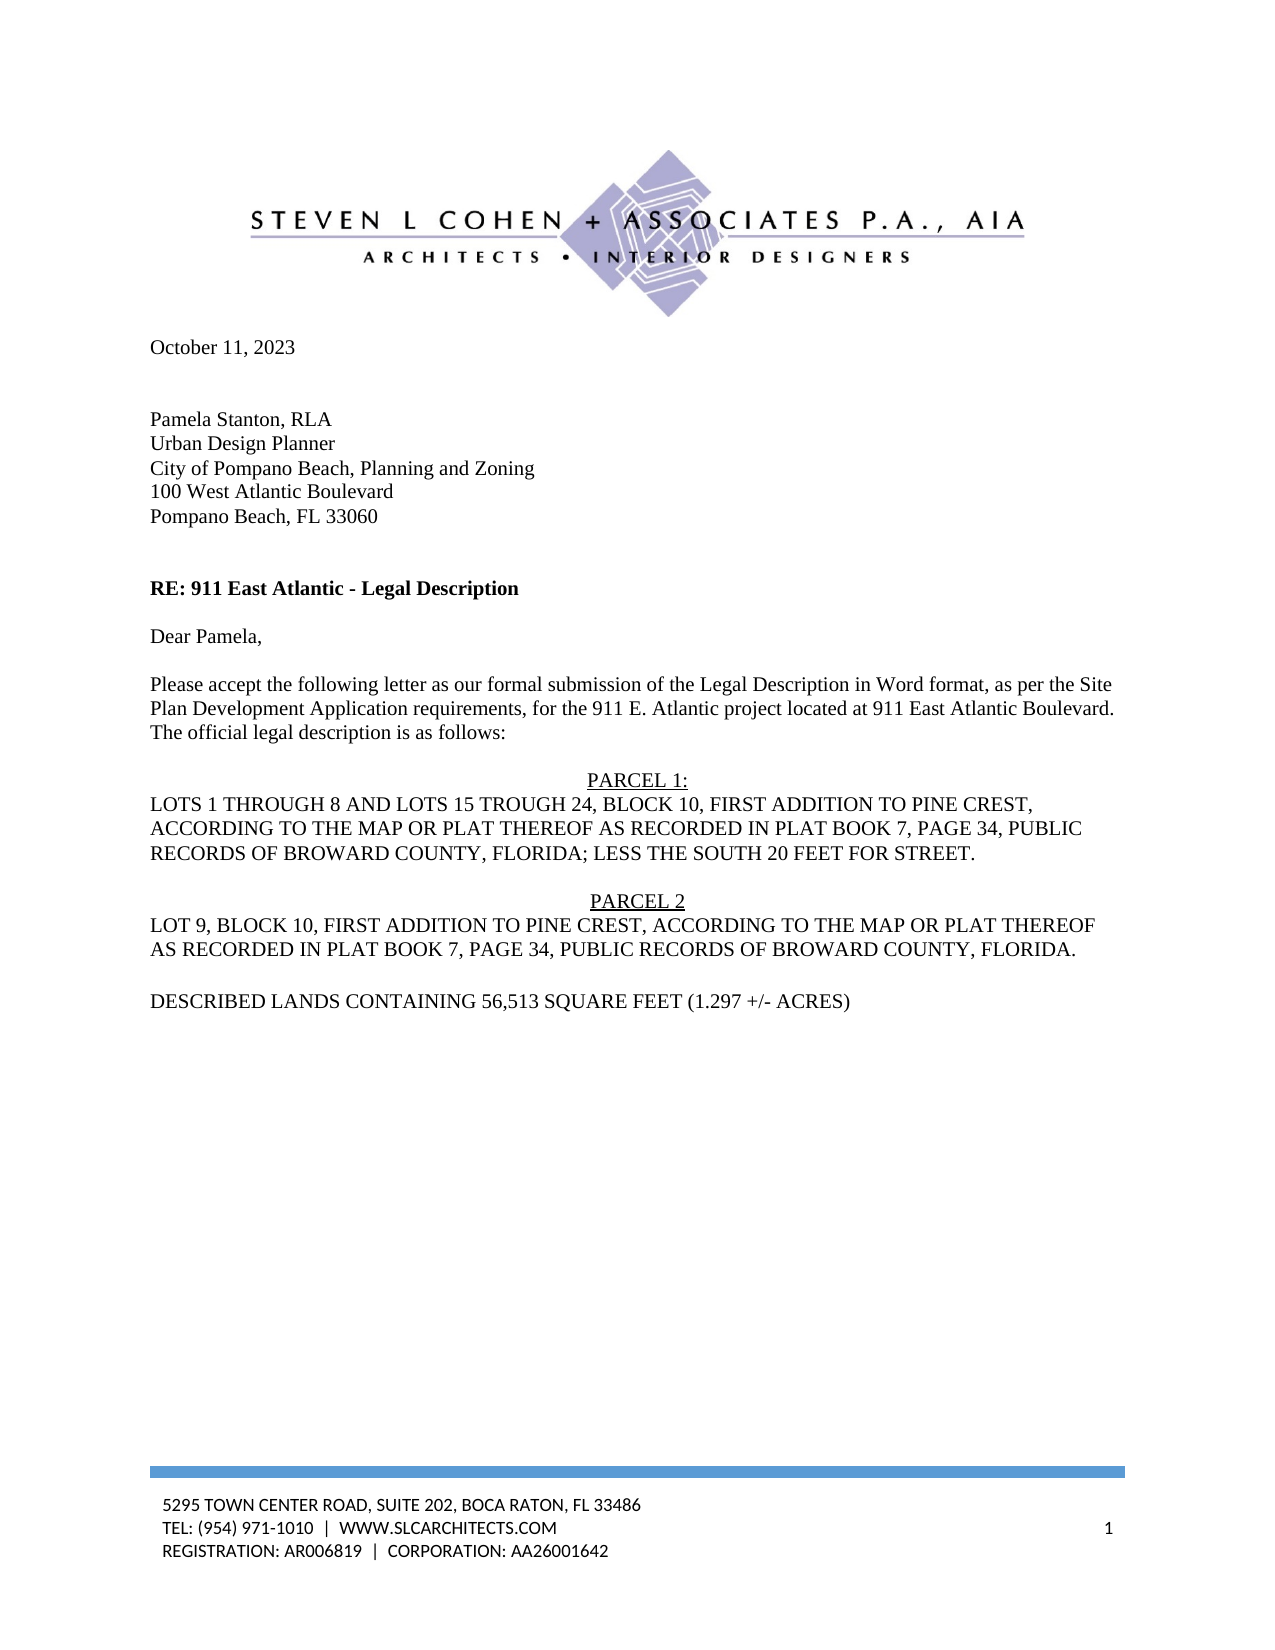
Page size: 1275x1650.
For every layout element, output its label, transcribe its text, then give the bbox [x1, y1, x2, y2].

text PARCEL 2 [150, 888, 1125, 913]
text RE: 911 East Atlantic - Legal Description [150, 576, 1125, 600]
text Pamela Stanton, RLA [150, 407, 1125, 431]
text DESCRIBED LANDS CONTAINING 56,513 SQUARE FEET (1.297 +/- ACRES) [150, 989, 1125, 1013]
text LOTS 1 THROUGH 8 AND LOTS 15 TROUGH 24, BLOCK 10, FIRST ADDITION TO PINE CREST, ACCORDING TO THE MAP OR PLAT THEREOF AS RECORDED IN PLAT BOOK 7, PAGE 34, PUBLIC RECORDS OF BROWARD COUNTY, FLORIDA; LESS THE SOUTH 20 FEET FOR STREET. [150, 792, 1125, 864]
text Please accept the following letter as our formal submission of the Legal Description in Word format, as per the Site Plan Development Application requirements, for the 911 E. Atlantic project located at 911 East Atlantic Boulevard. The official legal description is as follows: [150, 672, 1125, 744]
text PARCEL 1: [150, 768, 1125, 792]
text Dear Pamela, [150, 624, 1125, 648]
text 100 West Atlantic Boulevard [150, 479, 1125, 503]
text Urban Design Planner [150, 431, 1125, 455]
text Pompano Beach, FL 33060 [150, 503, 1125, 528]
text LOT 9, BLOCK 10, FIRST ADDITION TO PINE CREST, ACCORDING TO THE MAP OR PLAT THEREOF AS RECORDED IN PLAT BOOK 7, PAGE 34, PUBLIC RECORDS OF BROWARD COUNTY, FLORIDA. [150, 913, 1125, 961]
text City of Pompano Beach, Planning and Zoning [150, 455, 1125, 479]
text October 11, 2023 [150, 335, 1125, 359]
picture [250, 150, 1025, 317]
